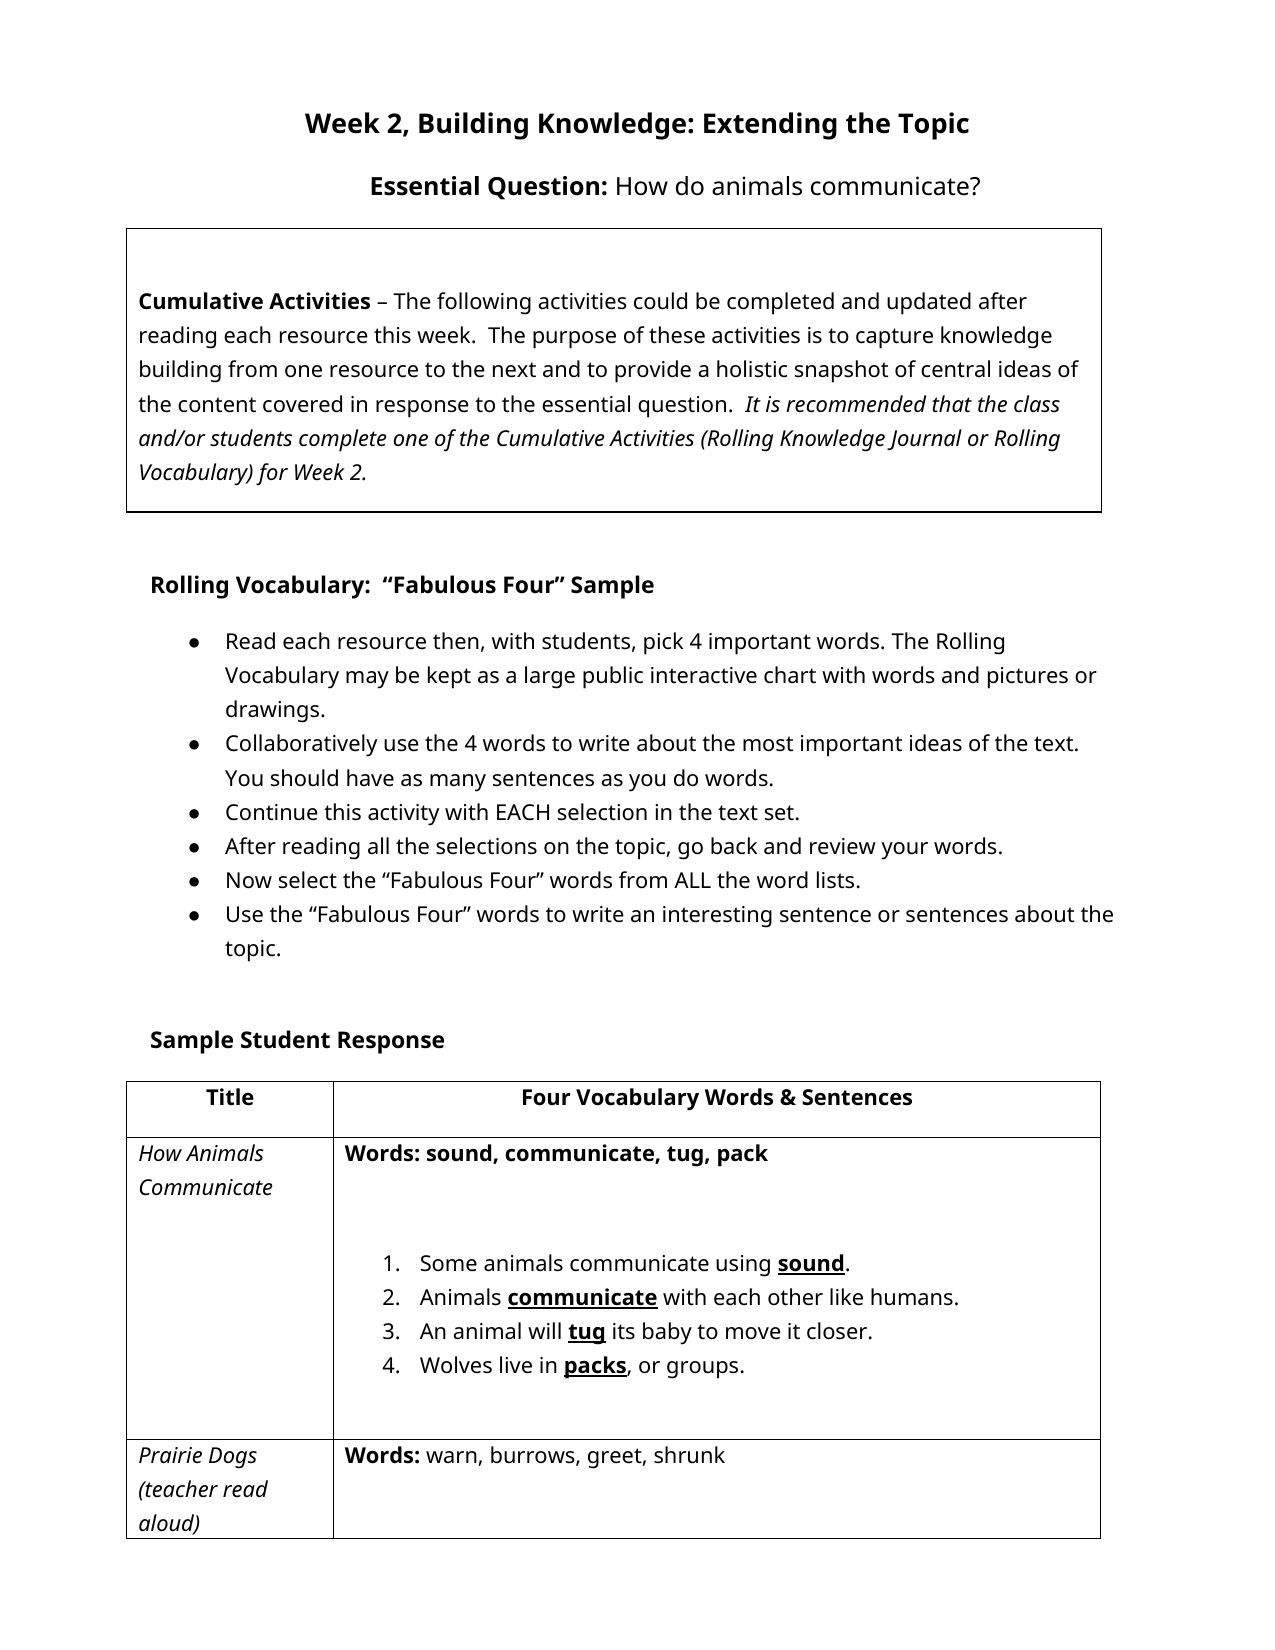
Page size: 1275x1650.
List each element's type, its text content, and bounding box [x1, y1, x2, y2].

text Essential Question: How do animals communicate? [150, 168, 1200, 202]
list After reading all the selections on the topic, go back and review your words. [187, 831, 1125, 861]
text Rolling Vocabulary: “Fabulous Four” Sample [150, 569, 1125, 600]
table_header Cumulative Activities – The following activities could be completed and updated after reading each resource this week. The purpose of these activities is to capture knowledge building from one resource to the next and to provide a holistic snapshot of central ideas of the content covered in response to the essential question. It is recommended that the class and/or students complete one of the Cumulative Activities (Rolling Knowledge Journal or Rolling Vocabulary) for Week 2. [127, 229, 1101, 511]
list Now select the “Fabulous Four” words from ALL the word lists. [187, 865, 1125, 895]
list Use the “Fabulous Four” words to write an interesting sentence or sentences about the topic. [187, 899, 1125, 963]
text Sample Student Response [150, 1024, 1125, 1056]
list Read each resource then, with students, pick 4 important words. The Rolling Vocabulary may be kept as a large public interactive chart with words and pictures or drawings. [187, 626, 1125, 724]
table_cell How Animals Communicate [127, 1138, 333, 1439]
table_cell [127, 1440, 333, 1538]
table_header Four Vocabulary Words & Sentences [334, 1082, 1100, 1137]
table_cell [334, 1440, 1100, 1538]
text Week 2, Building Knowledge: Extending the Topic [150, 105, 1125, 142]
table_cell Words: sound, communicate, tug, pack Some animals communicate using sound. Animals communicate with each other like humans. An animal will tug its baby to move it closer. Wolves live in packs, or groups. [334, 1138, 1100, 1439]
list Continue this activity with EACH selection in the text set. [187, 797, 1125, 827]
list Collaboratively use the 4 words to write about the most important ideas of the text. You should have as many sentences as you do words. [187, 728, 1125, 792]
table_header Title [127, 1082, 333, 1137]
